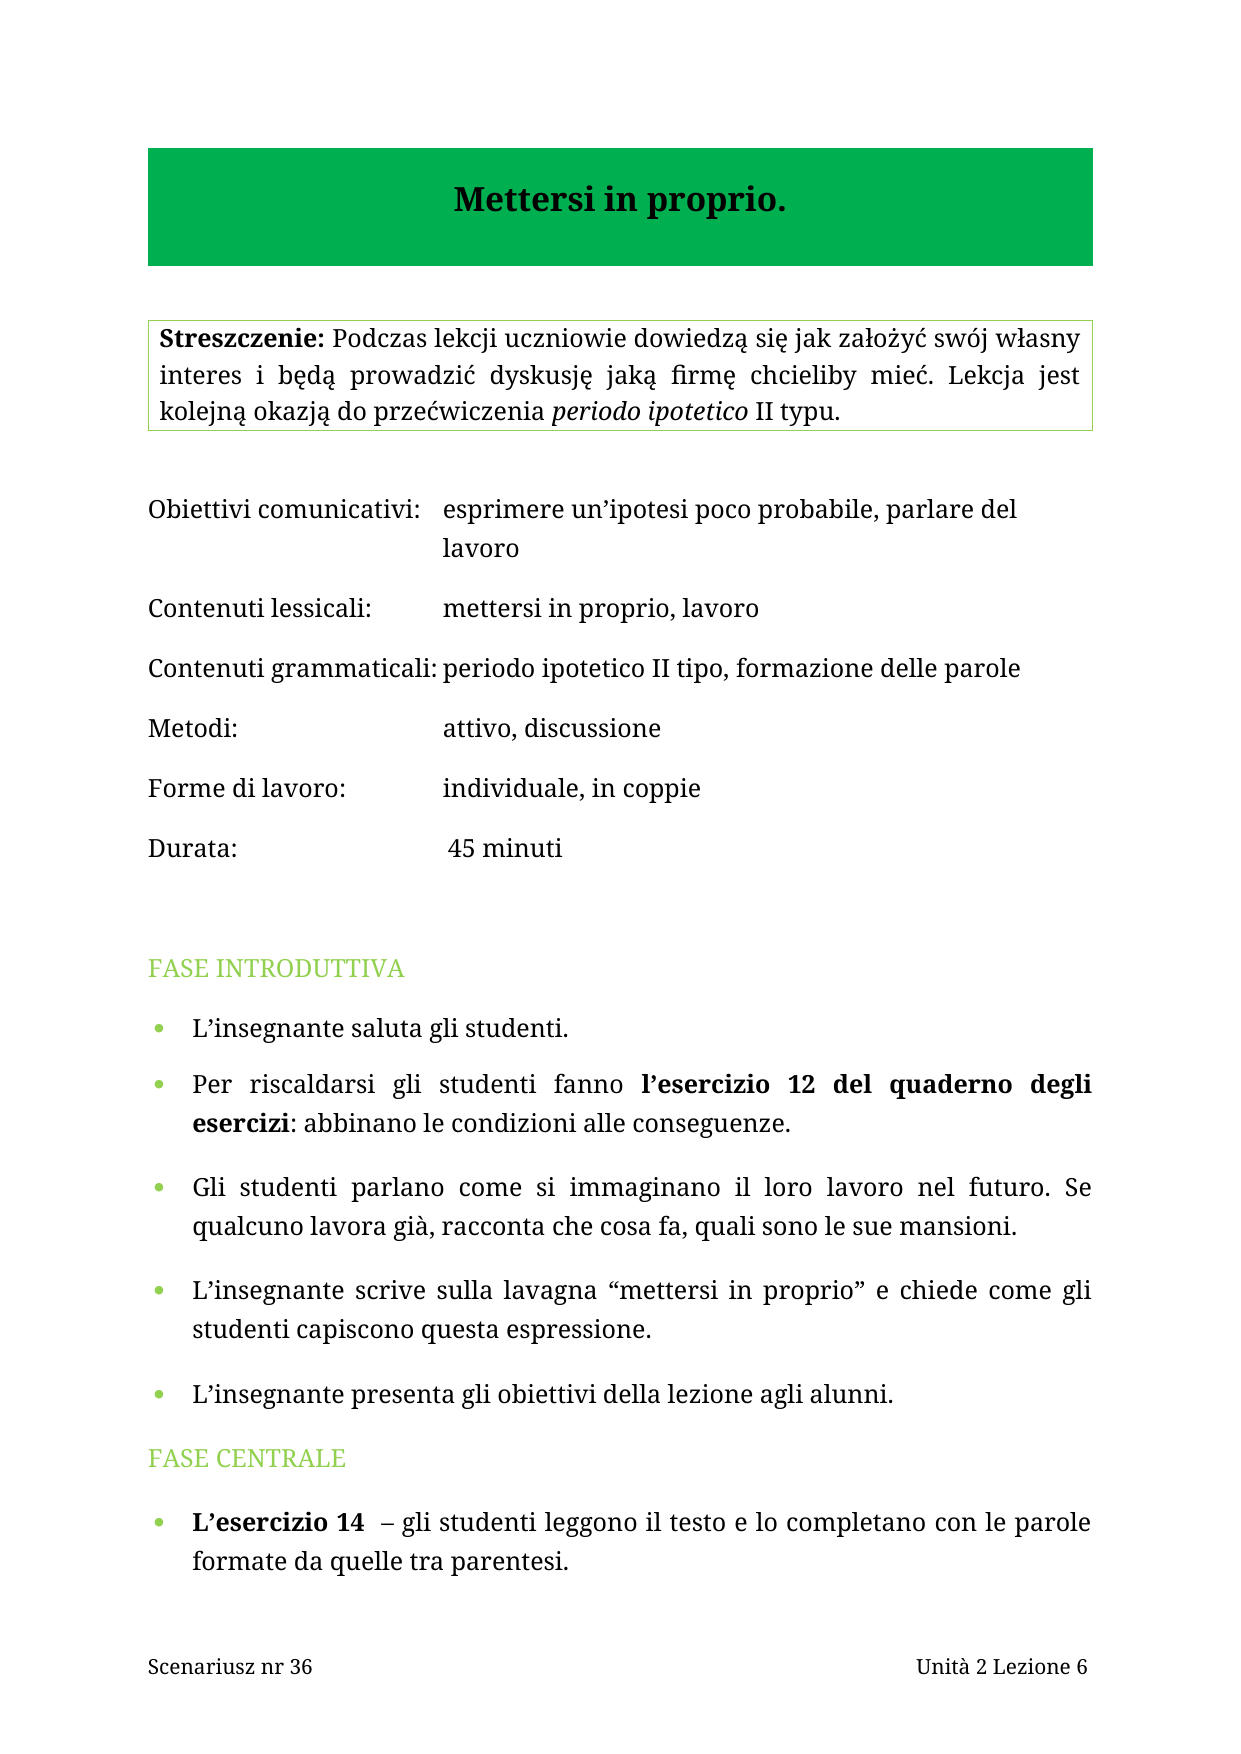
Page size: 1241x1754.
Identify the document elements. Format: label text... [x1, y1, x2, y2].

table_header Mettersi in proprio. [148, 148, 1093, 266]
text Metodi: attivo, discussione [148, 710, 1093, 744]
table_header Streszczenie: Podczas lekcji uczniowie dowiedzą się jak założyć swój własny interes i będą prowadzić dyskusję jaką firmę chcieliby mieć. Lekcja jest kolejną okazją do przećwiczenia periodo ipotetico II typu. [149, 321, 1092, 430]
text FASE CENTRALE [148, 1440, 1093, 1474]
list Per riscaldarsi gli studenti fanno l’esercizio 12 del quaderno degli esercizi: abbinano le condizioni alle conseguenze. [154, 1066, 1093, 1139]
list L’insegnante presenta gli obiettivi della lezione agli alunni. [154, 1376, 1093, 1410]
text Contenuti lessicali: mettersi in proprio, lavoro [148, 590, 1093, 624]
list L’insegnante scrive sulla lavagna “mettersi in proprio” e chiede come gli studenti capiscono questa espressione. [154, 1273, 1093, 1346]
text Contenuti grammaticali: periodo ipotetico II tipo, formazione delle parole [148, 650, 1093, 684]
text Forme di lavoro: individuale, in coppie [148, 770, 1093, 804]
list L’insegnante saluta gli studenti. [154, 1010, 1093, 1044]
list Gli studenti parlano come si immaginano il loro lavoro nel futuro. Se qualcuno lavora già, racconta che cosa fa, quali sono le sue mansioni. [154, 1169, 1093, 1243]
text Obiettivi comunicativi: esprimere un’ipotesi poco probabile, parlare del lavoro [148, 491, 1093, 564]
text FASE INTRODUTTIVA [148, 950, 1093, 984]
text Durata: 45 minuti [148, 830, 1093, 864]
list L’esercizio 14 – gli studenti leggono il testo e lo completano con le parole formate da quelle tra parentesi. [154, 1504, 1093, 1578]
